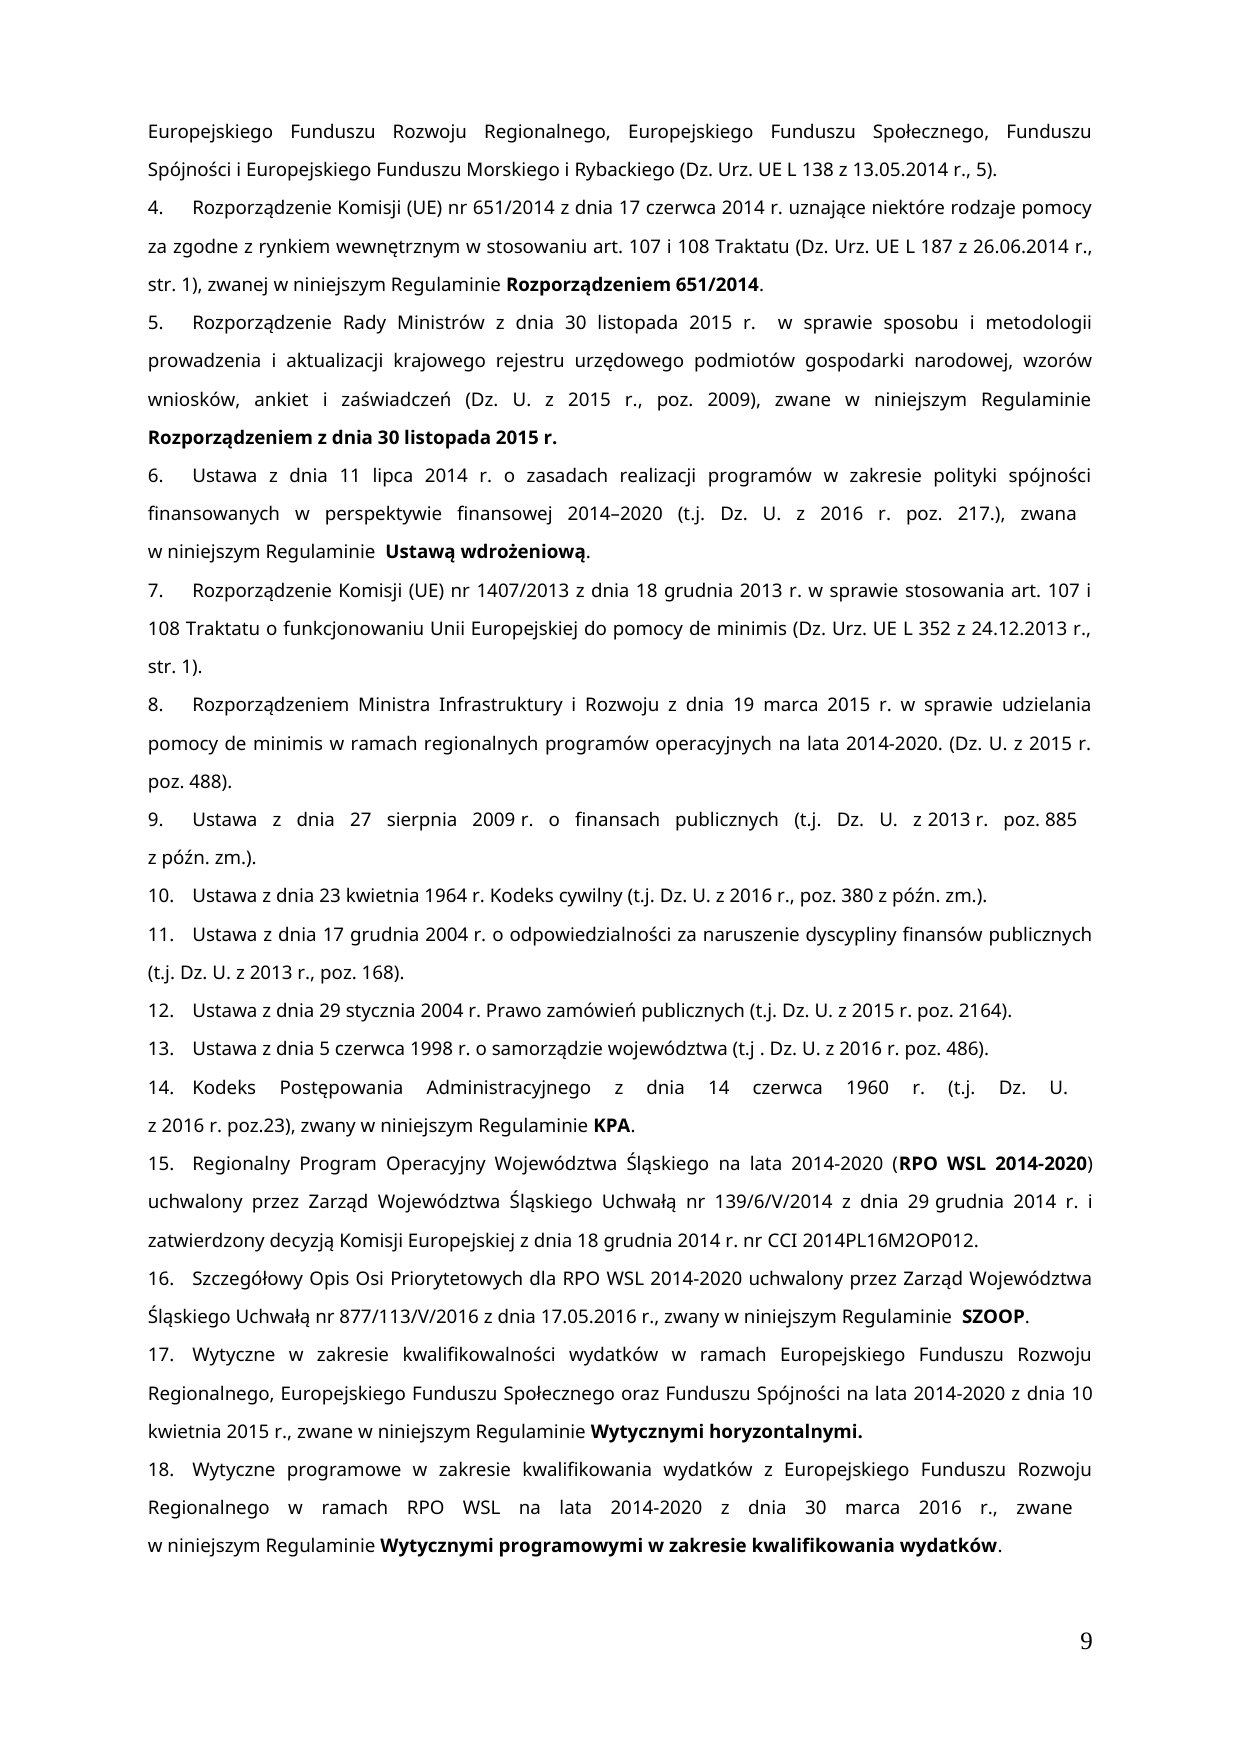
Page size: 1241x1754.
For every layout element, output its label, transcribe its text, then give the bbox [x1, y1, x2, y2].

list Ustawa z dnia 27 sierpnia 2009 r. o finansach publicznych (t.j. Dz. U. z 2013 r. poz. 885 z późn. zm.). [148, 806, 1093, 870]
list Rozporządzenie Komisji (UE) nr 1407/2013 z dnia 18 grudnia 2013 r. w sprawie stosowania art. 107 i 108 Traktatu o funkcjonowaniu Unii Europejskiej do pomocy de minimis (Dz. Urz. UE L 352 z 24.12.2013 r., str. 1). [148, 577, 1093, 679]
list Rozporządzeniem Ministra Infrastruktury i Rozwoju z dnia 19 marca 2015 r. w sprawie udzielania pomocy de minimis w ramach regionalnych programów operacyjnych na lata 2014-2020. (Dz. U. z 2015 r. poz. 488). [148, 692, 1093, 794]
list Kodeks Postępowania Administracyjnego z dnia 14 czerwca 1960 r. (t.j. Dz. U. z 2016 r. poz.23), zwany w niniejszym Regulaminie KPA. [148, 1074, 1093, 1138]
list Ustawa z dnia 11 lipca 2014 r. o zasadach realizacji programów w zakresie polityki spójności finansowanych w perspektywie finansowej 2014–2020 (t.j. Dz. U. z 2016 r. poz. 217.), zwana w niniejszym Regulaminie Ustawą wdrożeniową. [148, 462, 1093, 564]
list Wytyczne w zakresie kwalifikowalności wydatków w ramach Europejskiego Funduszu Rozwoju Regionalnego, Europejskiego Funduszu Społecznego oraz Funduszu Spójności na lata 2014-2020 z dnia 10 kwietnia 2015 r., zwane w niniejszym Regulaminie Wytycznymi horyzontalnymi. [148, 1342, 1093, 1443]
list Ustawa z dnia 17 grudnia 2004 r. o odpowiedzialności za naruszenie dyscypliny finansów publicznych (t.j. Dz. U. z 2013 r., poz. 168). [148, 921, 1093, 985]
list Wytyczne programowe w zakresie kwalifikowania wydatków z Europejskiego Funduszu Rozwoju Regionalnego w ramach RPO WSL na lata 2014-2020 z dnia 30 marca 2016 r., zwane w niniejszym Regulaminie Wytycznymi programowymi w zakresie kwalifikowania wydatków. [148, 1456, 1093, 1558]
list Ustawa z dnia 5 czerwca 1998 r. o samorządzie województwa (t.j . Dz. U. z 2016 r. poz. 486). [148, 1036, 1093, 1061]
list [148, 118, 1093, 182]
list Rozporządzenie Rady Ministrów z dnia 30 listopada 2015 r. w sprawie sposobu i metodologii prowadzenia i aktualizacji krajowego rejestru urzędowego podmiotów gospodarki narodowej, wzorów wniosków, ankiet i zaświadczeń (Dz. U. z 2015 r., poz. 2009), zwane w niniejszym Regulaminie Rozporządzeniem z dnia 30 listopada 2015 r. [148, 309, 1093, 449]
list Rozporządzenie Komisji (UE) nr 651/2014 z dnia 17 czerwca 2014 r. uznające niektóre rodzaje pomocy za zgodne z rynkiem wewnętrznym w stosowaniu art. 107 i 108 Traktatu (Dz. Urz. UE L 187 z 26.06.2014 r., str. 1), zwanej w niniejszym Regulaminie Rozporządzeniem 651/2014. [148, 195, 1093, 297]
list Ustawa z dnia 23 kwietnia 1964 r. Kodeks cywilny (t.j. Dz. U. z 2016 r., poz. 380 z późn. zm.). [148, 883, 1093, 908]
list Ustawa z dnia 29 stycznia 2004 r. Prawo zamówień publicznych (t.j. Dz. U. z 2015 r. poz. 2164). [148, 997, 1093, 1023]
list Regionalny Program Operacyjny Województwa Śląskiego na lata 2014-2020 (RPO WSL 2014-2020) uchwalony przez Zarząd Województwa Śląskiego Uchwałą nr 139/6/V/2014 z dnia 29 grudnia 2014 r. i zatwierdzony decyzją Komisji Europejskiej z dnia 18 grudnia 2014 r. nr CCI 2014PL16M2OP012. [148, 1150, 1093, 1252]
list Szczegółowy Opis Osi Priorytetowych dla RPO WSL 2014-2020 uchwalony przez Zarząd Województwa Śląskiego Uchwałą nr 877/113/V/2016 z dnia 17.05.2016 r., zwany w niniejszym Regulaminie SZOOP. [148, 1265, 1093, 1329]
